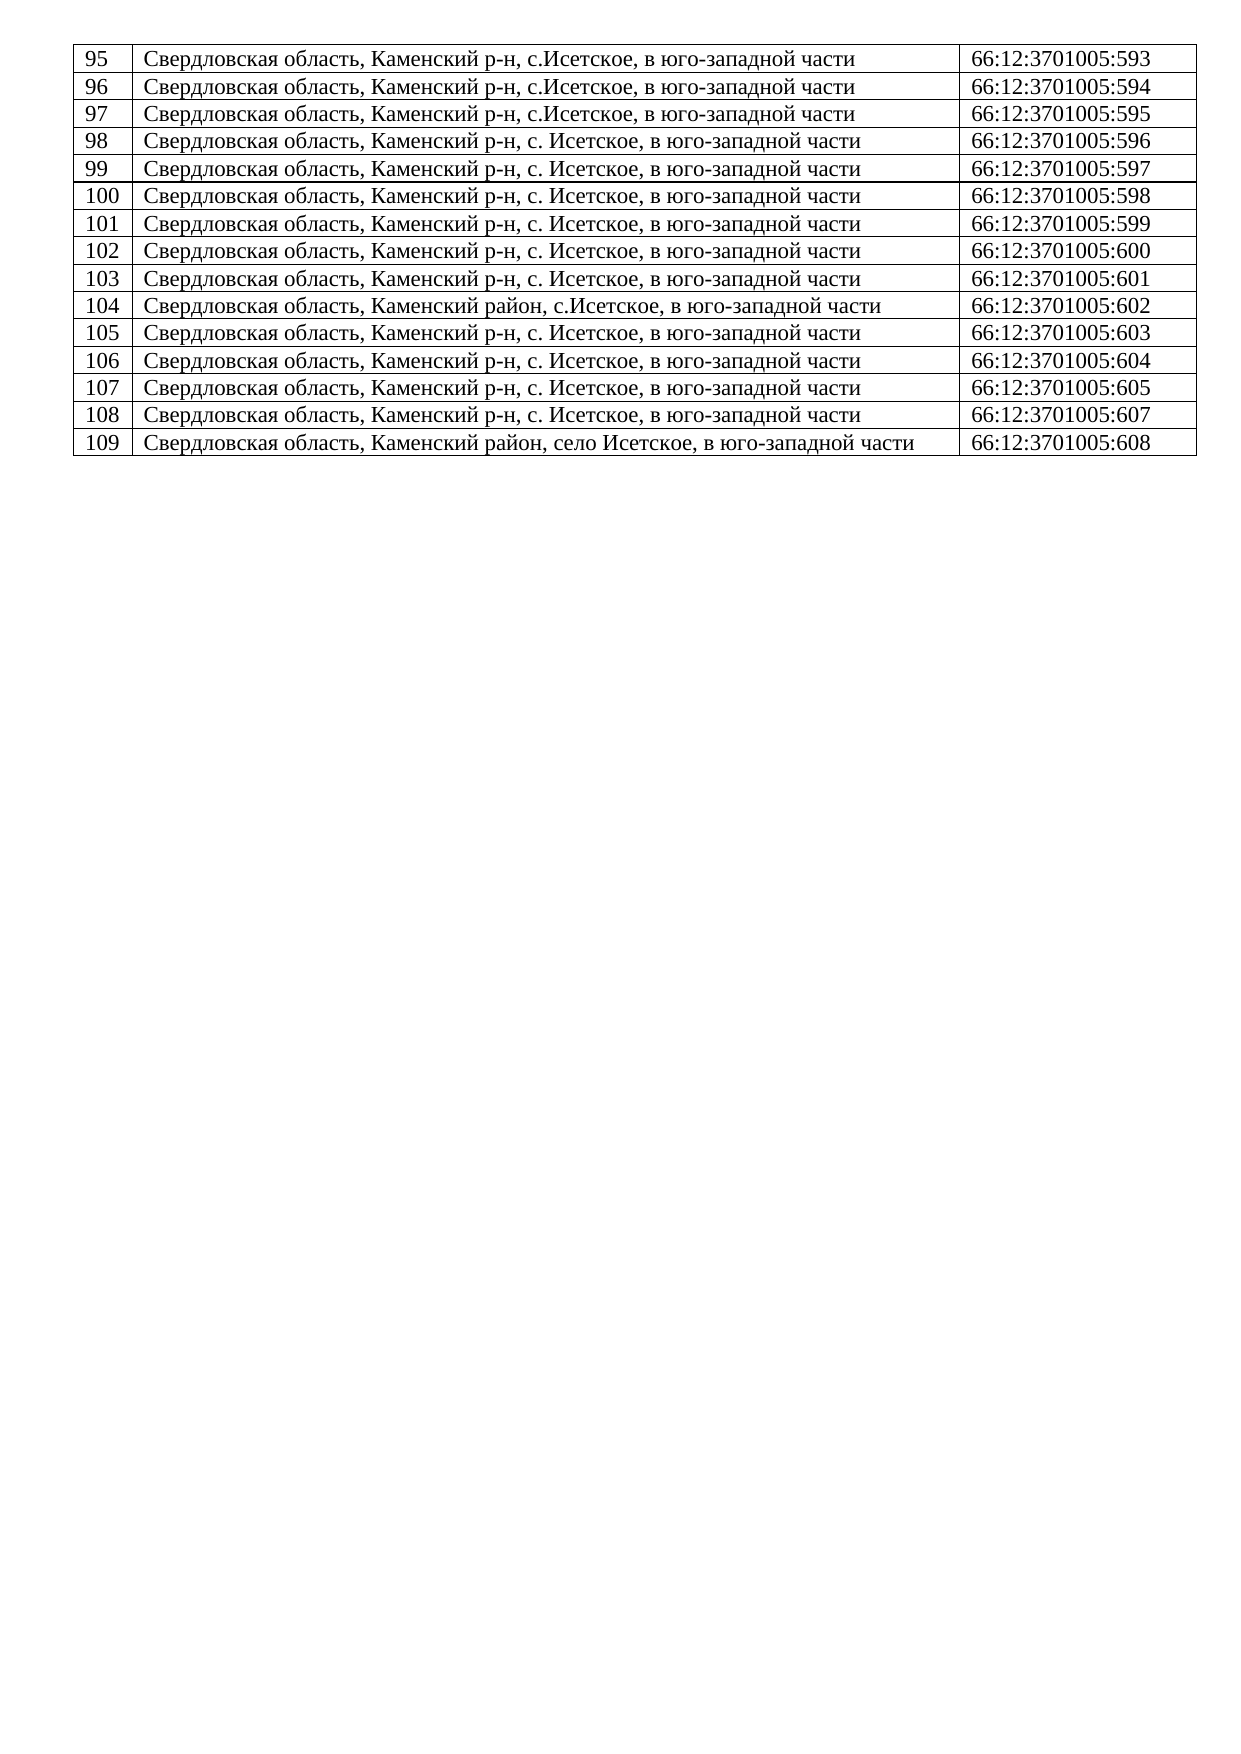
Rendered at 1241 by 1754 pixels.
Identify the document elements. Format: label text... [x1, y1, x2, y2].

table_cell 103 [74, 265, 132, 291]
table_cell 66:12:3701005:593 [960, 45, 1196, 72]
table_cell 99 [74, 155, 132, 181]
table_cell Свердловская область, Каменский р-н, с. Исетское, в юго-западной части [133, 347, 959, 373]
table_cell 66:12:3701005:601 [960, 265, 1196, 291]
table_cell 105 [74, 319, 132, 346]
table_cell 66:12:3701005:608 [960, 429, 1196, 455]
table_cell 102 [74, 237, 132, 263]
table_cell 66:12:3701005:595 [960, 100, 1196, 127]
table_cell 66:12:3701005:607 [960, 402, 1196, 428]
table_cell 98 [74, 128, 132, 154]
table_cell 66:12:3701005:599 [960, 210, 1196, 236]
table_cell Свердловская область, Каменский р-н, с. Исетское, в юго-западной части [133, 183, 959, 209]
table_cell Свердловская область, Каменский р-н, с. Исетское, в юго-западной части [133, 210, 959, 236]
table_cell Свердловская область, Каменский р-н, с. Исетское, в юго-западной части [133, 319, 959, 346]
table_cell 66:12:3701005:597 [960, 155, 1196, 181]
table_cell Свердловская область, Каменский р-н, с. Исетское, в юго-западной части [133, 402, 959, 428]
table_cell 66:12:3701005:600 [960, 237, 1196, 263]
table_cell Свердловская область, Каменский район, село Исетское, в юго-западной части [133, 429, 959, 455]
table_cell 66:12:3701005:603 [960, 319, 1196, 346]
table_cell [133, 73, 959, 99]
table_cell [133, 45, 959, 72]
table_cell Свердловская область, Каменский район, с.Исетское, в юго-западной части [133, 292, 959, 318]
table_cell 109 [74, 429, 132, 455]
table_cell 96 [74, 73, 132, 99]
table_cell 66:12:3701005:605 [960, 374, 1196, 401]
table_cell 66:12:3701005:602 [960, 292, 1196, 318]
table_cell 66:12:3701005:594 [960, 73, 1196, 99]
table_cell 108 [74, 402, 132, 428]
table_cell Свердловская область, Каменский р-н, с. Исетское, в юго-западной части [133, 237, 959, 263]
table_cell 104 [74, 292, 132, 318]
table_cell 66:12:3701005:604 [960, 347, 1196, 373]
table_cell 101 [74, 210, 132, 236]
table_cell 106 [74, 347, 132, 373]
table_cell 100 [74, 183, 132, 209]
table_cell 66:12:3701005:596 [960, 128, 1196, 154]
table_cell 107 [74, 374, 132, 401]
table_cell 66:12:3701005:598 [960, 183, 1196, 209]
table_cell 97 [74, 100, 132, 127]
table_cell Свердловская область, Каменский р-н, с. Исетское, в юго-западной части [133, 265, 959, 291]
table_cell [133, 100, 959, 127]
table_cell Свердловская область, Каменский р-н, с. Исетское, в юго-западной части [133, 374, 959, 401]
table_cell 95 [74, 45, 132, 72]
table_cell Свердловская область, Каменский р-н, с. Исетское, в юго-западной части [133, 128, 959, 154]
table_cell Свердловская область, Каменский р-н, с. Исетское, в юго-западной части [133, 155, 959, 181]
